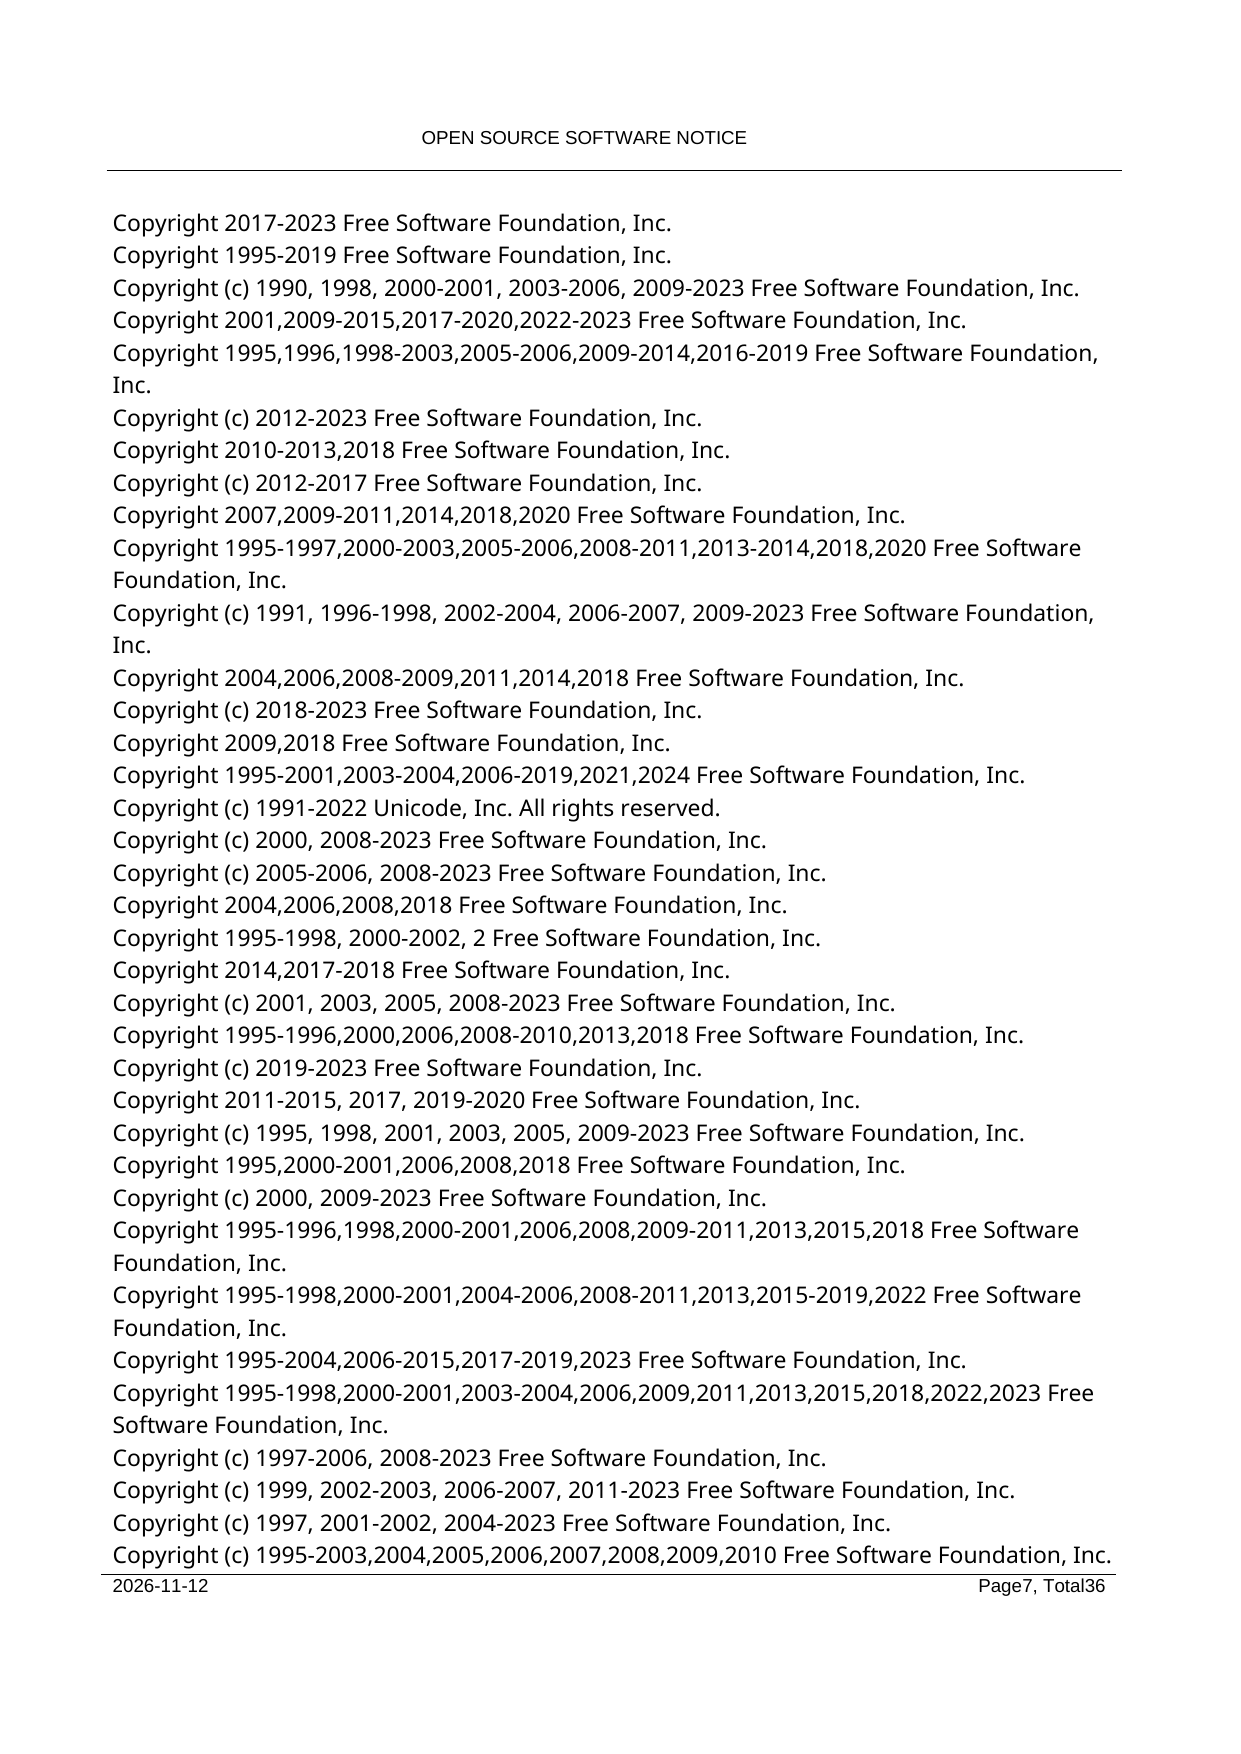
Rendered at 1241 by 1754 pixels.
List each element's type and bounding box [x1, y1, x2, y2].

text [112, 206, 1128, 1571]
